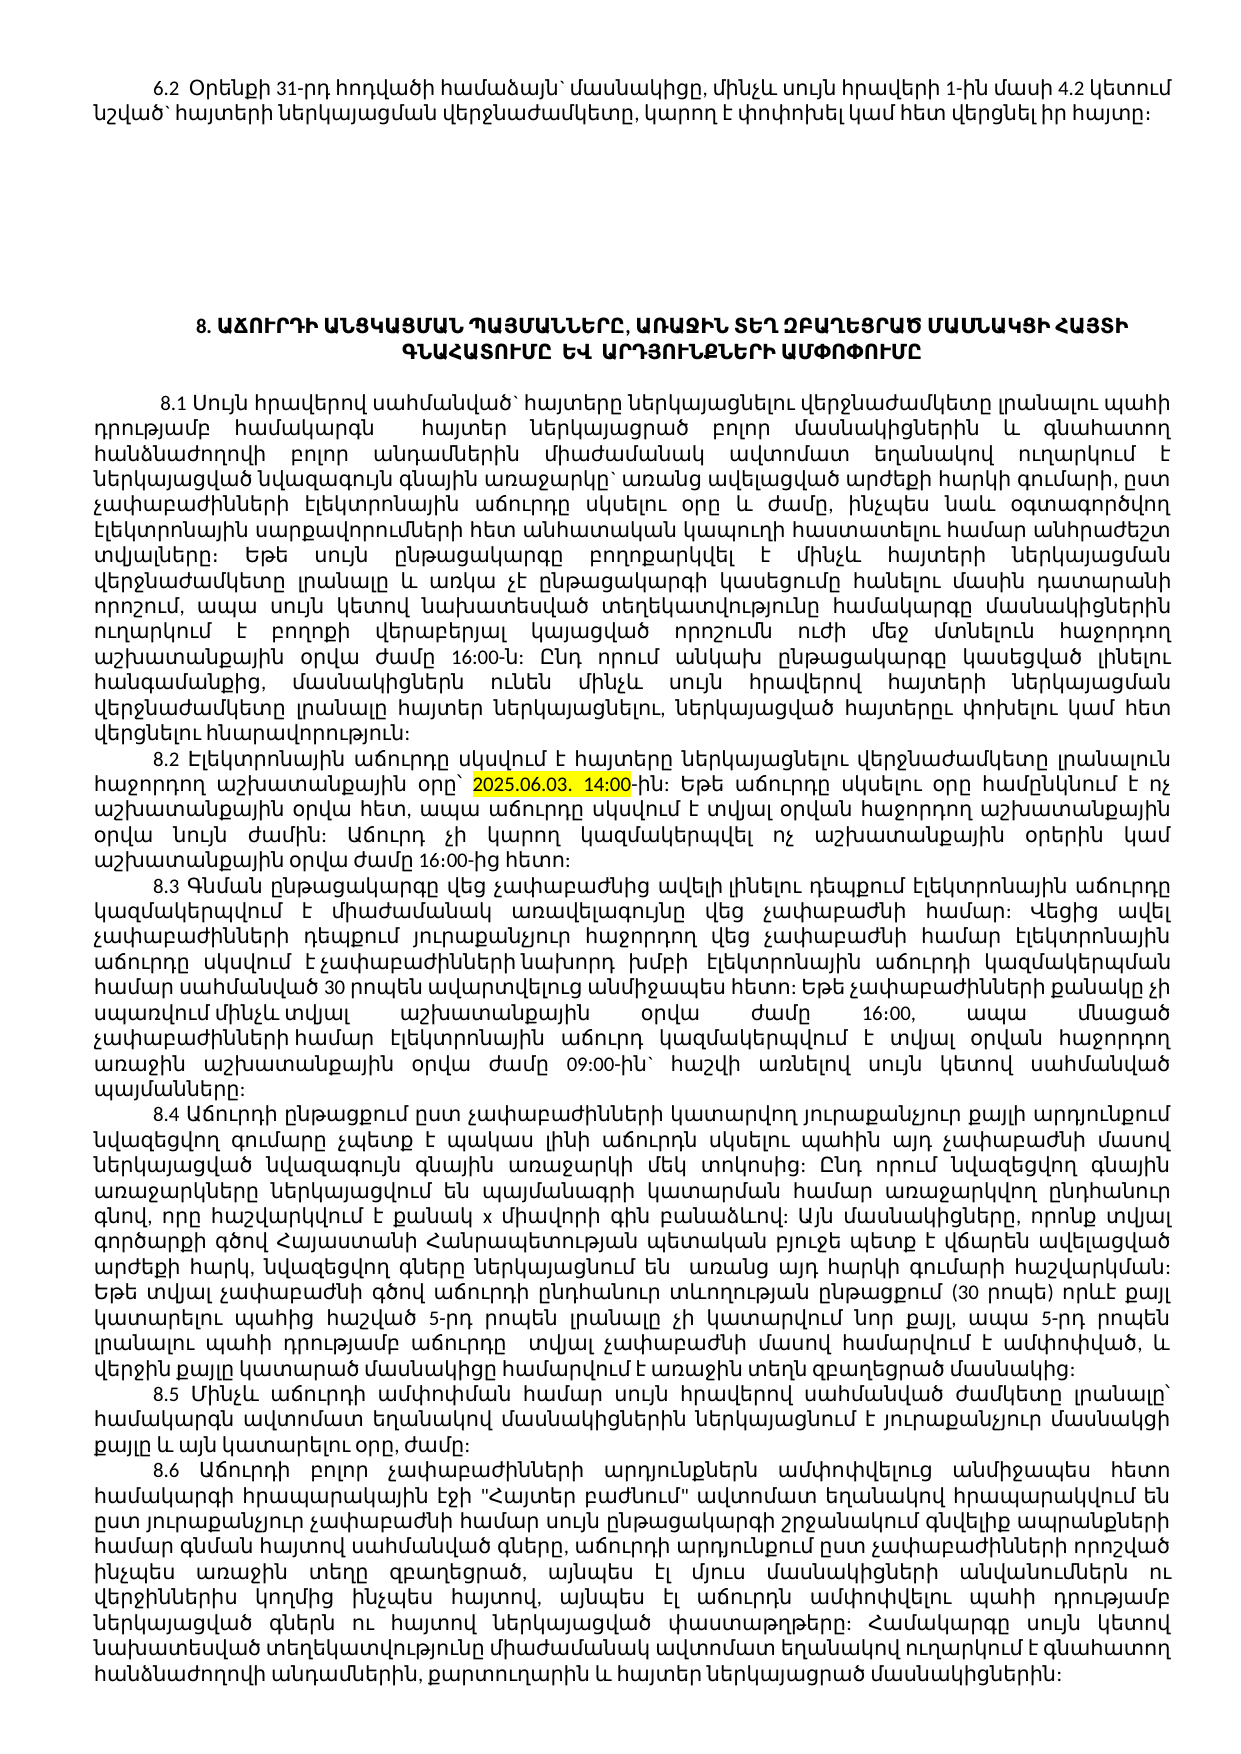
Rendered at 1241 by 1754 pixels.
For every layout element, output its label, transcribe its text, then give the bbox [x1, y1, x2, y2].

text 8. ԱՃՈՒՐԴԻ ԱՆՑԿԱՑՄԱՆ ՊԱՅՄԱՆՆԵՐԸ, ԱՌԱՋԻՆ ՏԵՂ ԶԲԱՂԵՑՐԱԾ ՄԱՍՆԱԿՑԻ ՀԱՅՏԻ [94, 314, 1171, 339]
text 8.5 Մինչև աճուրդի ամփոփման համար սույն հրավերով սահմանված ժամկետը լրանալը՝ համակարգն ավտոմատ եղանակով մասնակիցներին ներկայացնում է յուրաքանչյուր մասնակցի քայլը և այն կատարելու օրը, ժամը: [94, 1381, 1171, 1457]
text 8.2 Էլեկտրոնային աճուրդը սկսվում է հայտերը ներկայացնելու վերջնաժամկետը լրանալուն հաջորդող աշխատանքային օրը՝ 2025.06.03. 14:00 -ին: Եթե աճուրդը սկսելու օրը համընկնում է ոչ աշխատանքային օրվա հետ, ապա աճուրդը սկսվում է տվյալ օրվան հաջորդող աշխատանքային օրվա նույն ժամին: Աճուրդ չի կարող կազմակերպվել ոչ աշխատանքային օրերին կամ աշխատանքային օրվա ժամը 16։00-ից հետո: [94, 746, 1171, 873]
text 6.2 Օրենքի 31-րդ հոդվածի համաձայն` մասնակիցը, մինչև սույն հրավերի 1-ին մասի 4.2 կետում նշված` հայտերի ներկայացման վերջնաժամկետը, կարող է փոփոխել կամ հետ վերցնել իր հայտը։ [94, 75, 1171, 126]
text ԳՆԱՀԱՏՈՒՄԸ ԵՎ ԱՐԴՅՈՒՆՔՆԵՐԻ ԱՄՓՈՓՈՒՄԸ [94, 339, 1171, 364]
text 8.4 Աճուրդի ընթացքում ըստ չափաբաժինների կատարվող յուրաքանչյուր քայլի արդյունքում նվազեցվող գումարը չպետք է պակաս լինի աճուրդն սկսելու պահին այդ չափաբաժնի մասով ներկայացված նվազագույն գնային առաջարկի մեկ տոկոսից: Ընդ որում նվազեցվող գնային առաջարկները ներկայացվում են պայմանագրի կատարման համար առաջարկվող ընդհանուր գնով, որը հաշվարկվում է քանակ x միավորի գին բանաձևով: Այն մասնակիցները, որոնք տվյալ գործարքի գծով Հայաստանի Հանրապետության պետական բյուջե պետք է վճարեն ավելացված արժեքի հարկ, նվազեցվող գները ներկայացնում են առանց այդ հարկի գումարի հաշվարկման: Եթե տվյալ չափաբաժնի գծով աճուրդի ընդհանուր տևողության ընթացքում (30 րոպե) որևէ քայլ կատարելու պահից հաշված 5-րդ րոպեն լրանալը չի կատարվում նոր քայլ, ապա 5-րդ րոպեն լրանալու պահի դրությամբ աճուրդը տվյալ չափաբաժնի մասով համարվում է ամփոփված, և վերջին քայլը կատարած մասնակիցը համարվում է առաջին տեղն զբաղեցրած մասնակից: [94, 1102, 1171, 1381]
text 8.3 Գնման ընթացակարգը վեց չափաբաժնից ավելի լինելու դեպքում էլեկտրոնային աճուրդը կազմակերպվում է միաժամանակ առավելագույնը վեց չափաբաժնի համար: Վեցից ավել չափաբաժինների դեպքում յուրաքանչյուր հաջորդող վեց չափաբաժնի համար էլեկտրոնային աճուրդը սկսվում է չափաբաժինների նախորդ խմբի էլեկտրոնային աճուրդի կազմակերպման համար սահմանված 30 րոպեն ավարտվելուց անմիջապես հետո: Եթե չափաբաժինների քանակը չի սպառվում մինչև տվյալ աշխատանքային օրվա ժամը 16։00, ապա մնացած չափաբաժինների համար էլեկտրոնային աճուրդ կազմակերպվում է տվյալ օրվան հաջորդող առաջին աշխատանքային օրվա ժամը 09:00-ին` հաշվի առնելով սույն կետով սահմանված պայմանները: [94, 873, 1171, 1102]
text 8.1 Սույն հրավերով սահմանված` հայտերը ներկայացնելու վերջնաժամկետը լրանալու պահի դրությամբ համակարգն հայտեր ներկայացրած բոլոր մասնակիցներին և գնահատող հանձնաժողովի բոլոր անդամներին միաժամանակ ավտոմատ եղանակով ուղարկում է ներկայացված նվազագույն գնային առաջարկը` առանց ավելացված արժեքի հարկի գումարի, ըստ չափաբաժինների էլեկտրոնային աճուրդը սկսելու օրը և ժամը, ինչպես նաև օգտագործվող էլեկտրոնային սարքավորումների հետ անհատական կապուղի հաստատելու համար անհրաժեշտ տվյալները։ Եթե սույն ընթացակարգը բողոքարկվել է մինչև հայտերի ներկայացման վերջնաժամկետը լրանալը և առկա չէ ընթացակարգի կասեցումը հանելու մասին դատարանի որոշում, ապա սույն կետով նախատեսված տեղեկատվությունը համակարգը մասնակիցներին ուղարկում է բողոքի վերաբերյալ կայացված որոշումն ուժի մեջ մտնելուն հաջորդող աշխատանքային օրվա ժամը 16:00-ն: Ընդ որում անկախ ընթացակարգը կասեցված լինելու հանգամանքից, մասնակիցներն ունեն մինչև սույն հրավերով հայտերի ներկայացման վերջնաժամկետը լրանալը հայտեր ներկայացնելու, ներկայացված հայտերըւ փոխելու կամ հետ վերցնելու հնարավորություն: [94, 390, 1171, 746]
text 8.6 Աճուրդի բոլոր չափաբաժինների արդյունքներն ամփոփվելուց անմիջապես հետո համակարգի հրապարակային էջի "Հայտեր բաժնում" ավտոմատ եղանակով հրապարակվում են ըստ յուրաքանչյուր չափաբաժնի համար սույն ընթացակարգի շրջանակում գնվելիք ապրանքների համար գնման հայտով սահմանված գները, աճուրդի արդյունքում ըստ չափաբաժինների որոշված ինչպես առաջին տեղը զբաղեցրած, այնպես էլ մյուս մասնակիցների անվանումներն ու վերջիններիս կողմից ինչպես հայտով, այնպես էլ աճուրդն ամփոփվելու պահի դրությամբ ներկայացված գներն ու հայտով ներկայացված փաստաթղթերը: Համակարգը սույն կետով նախատեսված տեղեկատվությունը միաժամանակ ավտոմատ եղանակով ուղարկում է գնահատող հանձնաժողովի անդամներին, քարտուղարին և հայտեր ներկայացրած մասնակիցներին: [94, 1457, 1171, 1686]
